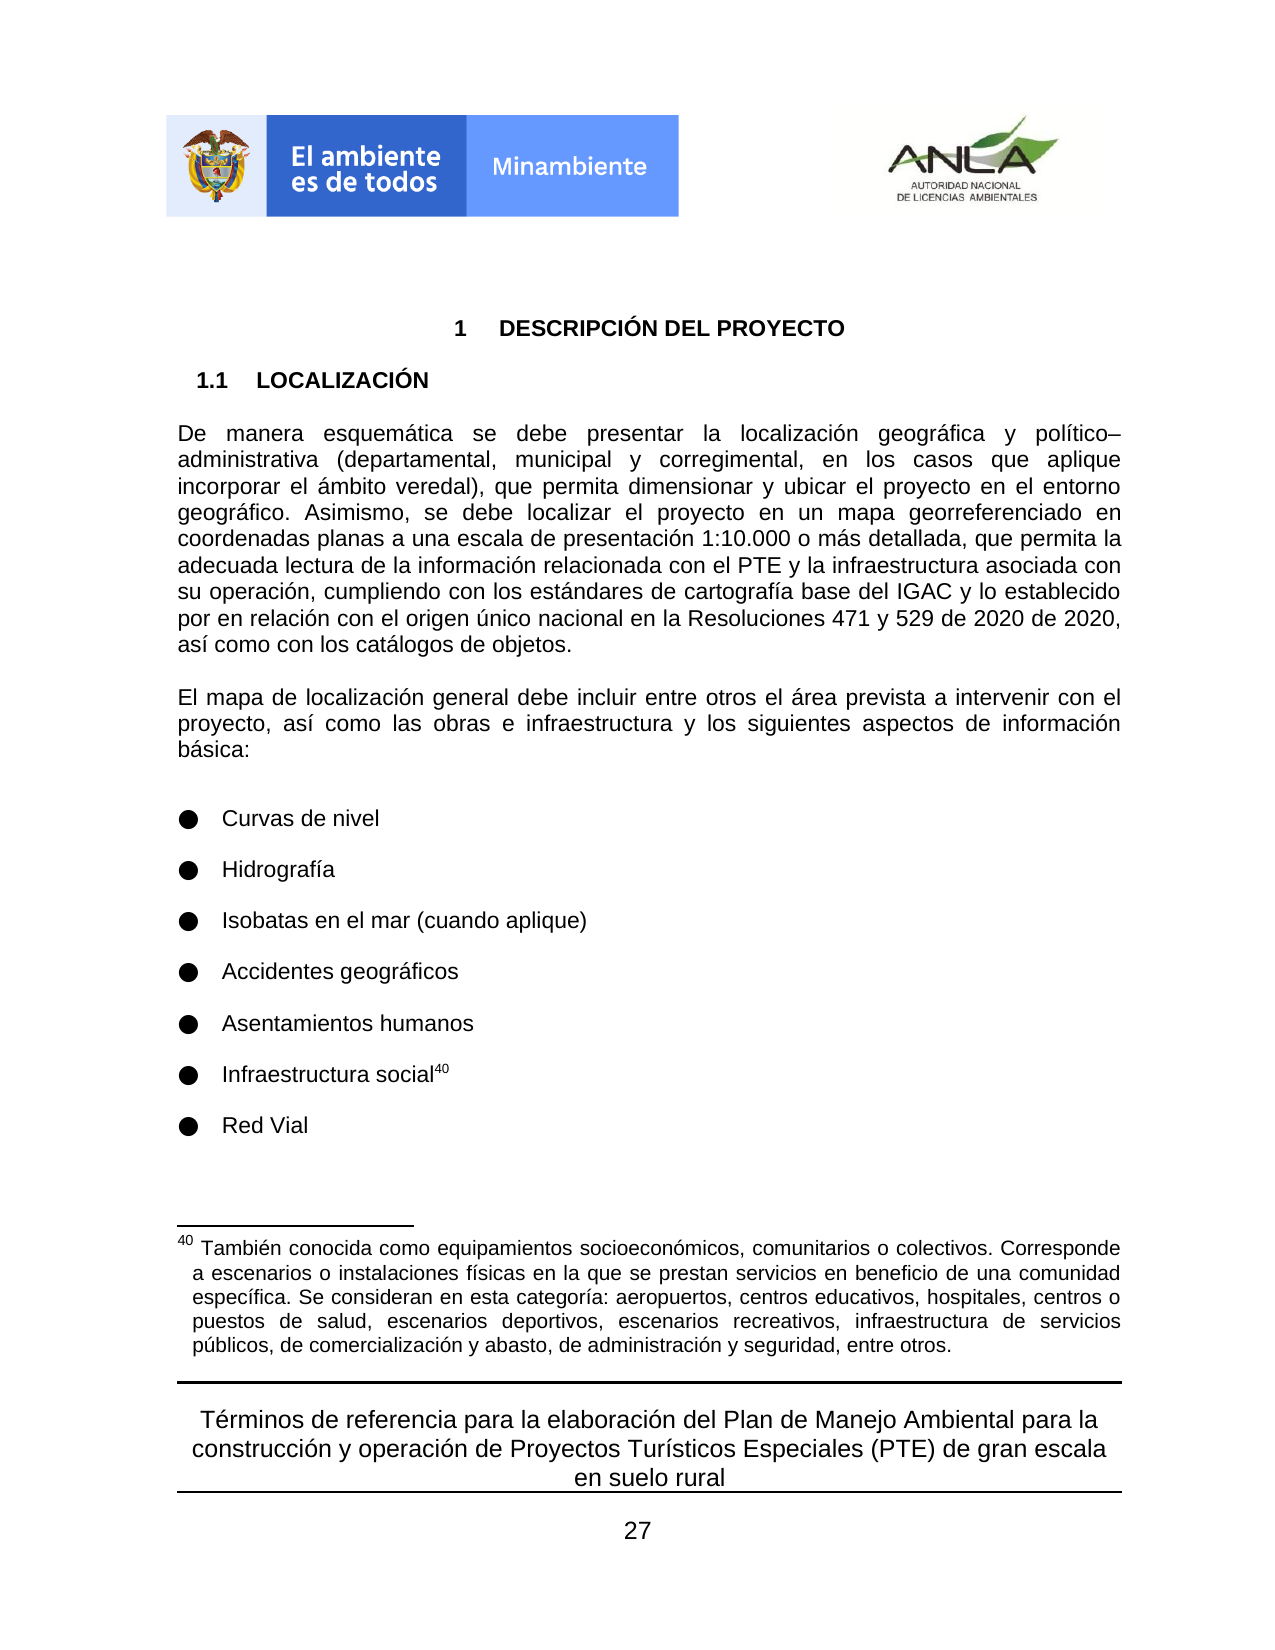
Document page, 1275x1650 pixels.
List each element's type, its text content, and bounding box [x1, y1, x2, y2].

picture [838, 105, 1100, 217]
subtitle LOCALIZACIÓN [196, 367, 1122, 394]
subtitle DESCRIPCIÓN DEL PROYECTO [177, 314, 1122, 341]
list Isobatas en el mar (cuando aplique) [177, 891, 1122, 943]
list Hidrografía [177, 840, 1122, 891]
list Asentamientos humanos [177, 994, 1122, 1045]
list Infraestructura social [177, 1045, 1122, 1096]
text De manera esquemática se debe presentar la localización geográfica y político–administrativa (departamental, municipal y corregimental, en los casos que aplique incorporar el ámbito veredal), que permita dimensionar y ubicar el proyecto en el entorno geográfico. Asimismo, se debe localizar el proyecto en un mapa georreferenciado en coordenadas planas a una escala de presentación 1:10.000 o más detallada, que permita la adecuada lectura de la información relacionada con el PTE y la infraestructura asociada con su operación, cumpliendo con los estándares de cartografía base del IGAC y lo establecido por en relación con el origen único nacional en la Resoluciones 471 y 529 de 2020 de 2020, así como con los catálogos de objetos. [177, 420, 1122, 657]
picture [166, 115, 679, 217]
list Accidentes geográficos [177, 943, 1122, 994]
list Curvas de nivel [177, 789, 1122, 840]
list Red Vial [177, 1096, 1122, 1148]
text El mapa de localización general debe incluir entre otros el área prevista a intervenir con el proyecto, así como las obras e infraestructura y los siguientes aspectos de información básica: [177, 683, 1122, 763]
